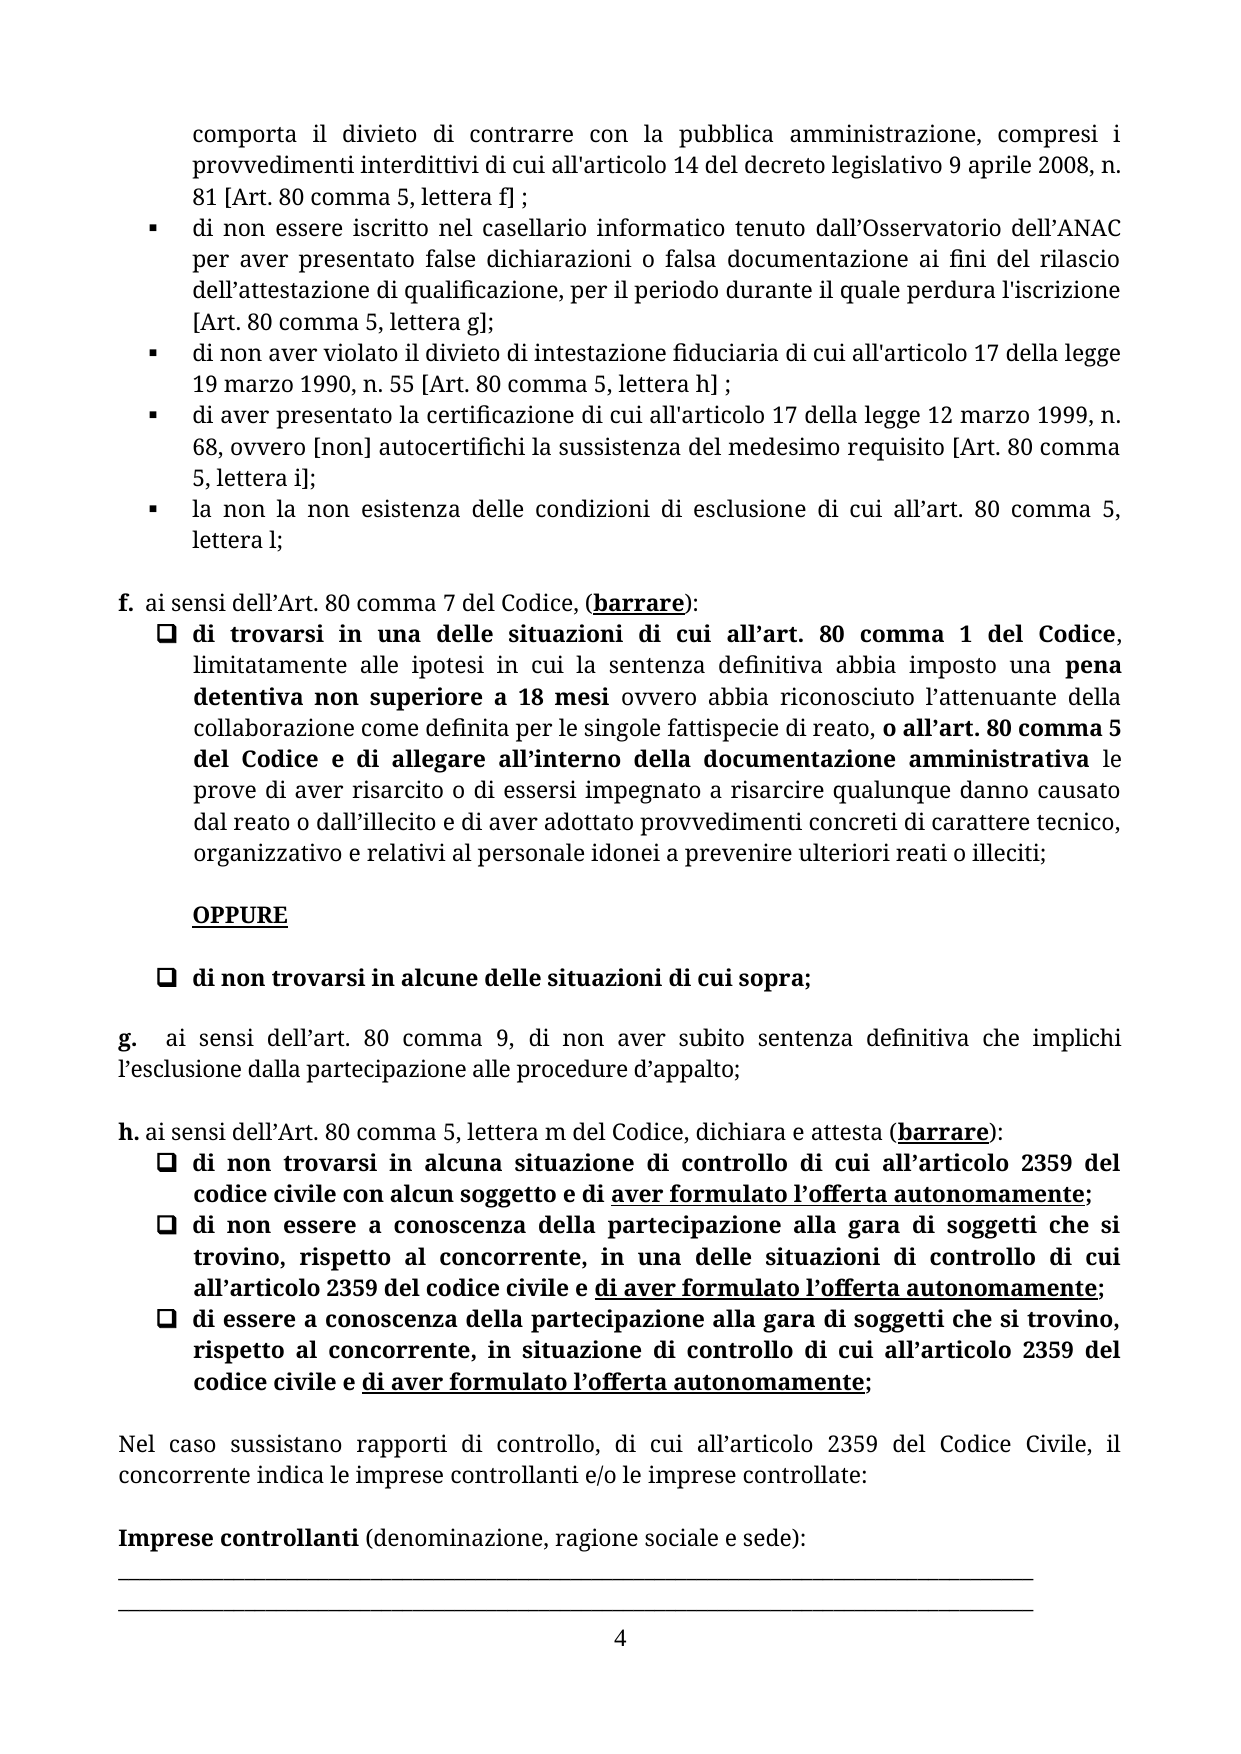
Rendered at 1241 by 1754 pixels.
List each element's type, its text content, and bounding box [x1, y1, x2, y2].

text Nel caso sussistano rapporti di controllo, di cui all’articolo 2359 del Codice Civile, il concorrente indica le imprese controllanti e/o le imprese controllate: [118, 1428, 1122, 1491]
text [118, 1584, 1122, 1616]
list di non aver violato il divieto di intestazione fiduciaria di cui all'articolo 17 della legge 19 marzo 1990, n. 55 [Art. 80 comma 5, lettera h] ; [148, 337, 1122, 399]
list ai sensi dell’Art. 80 comma 7 del Codice, (barrare): [118, 587, 1122, 618]
list di non trovarsi in alcune delle situazioni di cui sopra; [156, 962, 1122, 993]
list ai sensi dell’Art. 80 comma 5, lettera m del Codice, dichiara e attesta (barrare): [118, 1116, 1122, 1147]
list di non trovarsi in alcuna situazione di controllo di cui all’articolo 2359 del codice civile con alcun soggetto e di aver formulato l’offerta autonomamente; [156, 1147, 1122, 1209]
list la non la non esistenza delle condizioni di esclusione di cui all’art. 80 comma 5, lettera l; [148, 493, 1122, 556]
list di trovarsi in una delle situazioni di cui all’art. 80 comma 1 del Codice, limitatamente alle ipotesi in cui la sentenza definitiva abbia imposto una pena detentiva non superiore a 18 mesi ovvero abbia riconosciuto l’attenuante della collaborazione come definita per le singole fattispecie di reato, o all’art. 80 comma 5 del Codice e di allegare all’interno della documentazione amministrativa le prove di aver risarcito o di essersi impegnato a risarcire qualunque danno causato dal reato o dall’illecito e di aver adottato provvedimenti concreti di carattere tecnico, organizzativo e relativi al personale idonei a prevenire ulteriori reati o illeciti; [156, 618, 1122, 868]
list di non essere iscritto nel casellario informatico tenuto dall’Osservatorio dell’ANAC per aver presentato false dichiarazioni o falsa documentazione ai fini del rilascio dell’attestazione di qualificazione, per il periodo durante il quale perdura l'iscrizione [Art. 80 comma 5, lettera g]; [148, 212, 1122, 337]
list ai sensi dell’art. 80 comma 9, di non aver subito sentenza definitiva che implichi l’esclusione dalla partecipazione alle procedure d’appalto; [118, 1022, 1122, 1084]
text OPPURE [192, 899, 1122, 931]
text Imprese controllanti (denominazione, ragione sociale e sede): [118, 1522, 1122, 1553]
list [148, 118, 1122, 212]
list di aver presentato la certificazione di cui all'articolo 17 della legge 12 marzo 1999, n. 68, ovvero [non] autocertifichi la sussistenza del medesimo requisito [Art. 80 comma 5, lettera i]; [148, 399, 1122, 493]
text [118, 1553, 1122, 1584]
list di non essere a conoscenza della partecipazione alla gara di soggetti che si trovino, rispetto al concorrente, in una delle situazioni di controllo di cui all’articolo 2359 del codice civile e di aver formulato l’offerta autonomamente; [156, 1209, 1122, 1303]
list di essere a conoscenza della partecipazione alla gara di soggetti che si trovino, rispetto al concorrente, in situazione di controllo di cui all’articolo 2359 del codice civile e di aver formulato l’offerta autonomamente; [156, 1303, 1122, 1397]
